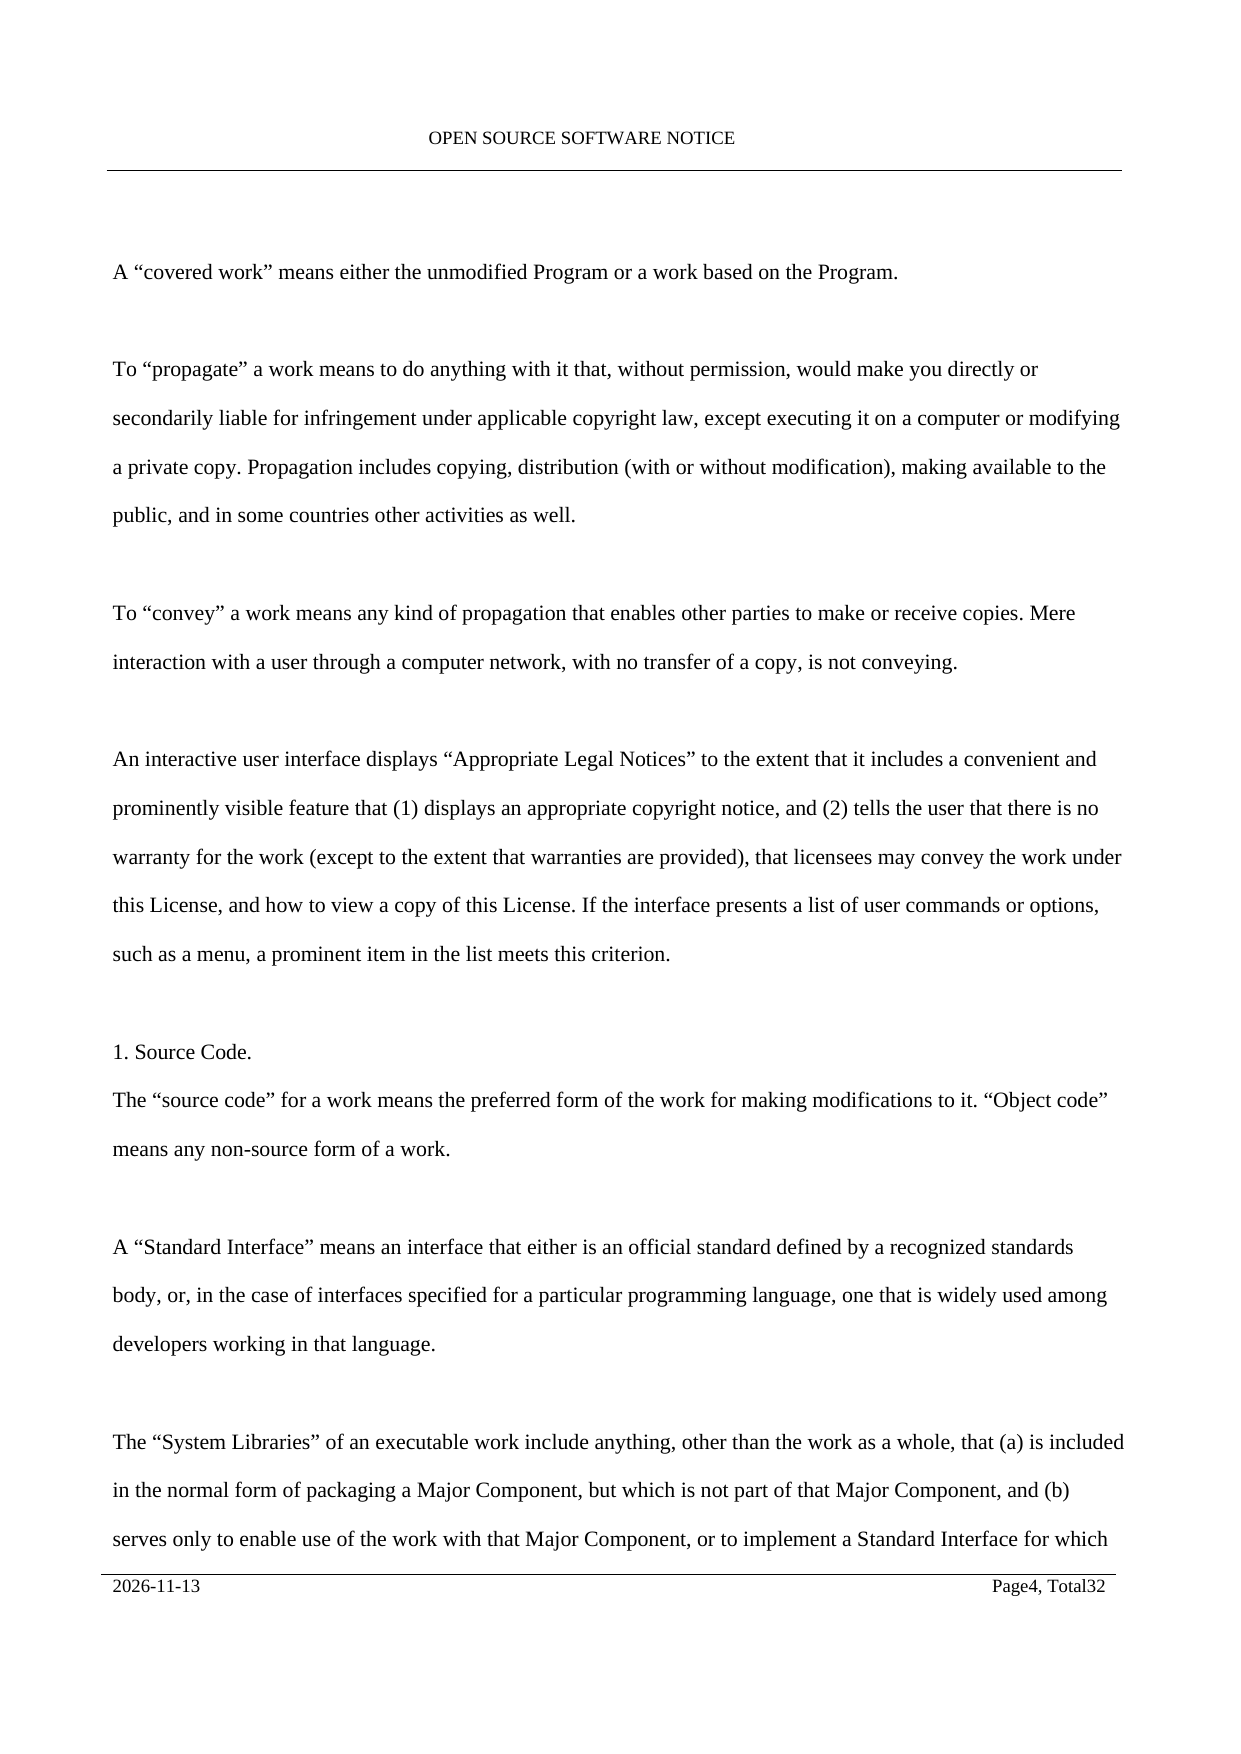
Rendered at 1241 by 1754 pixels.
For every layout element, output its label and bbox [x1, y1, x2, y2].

text [112, 206, 1128, 1555]
